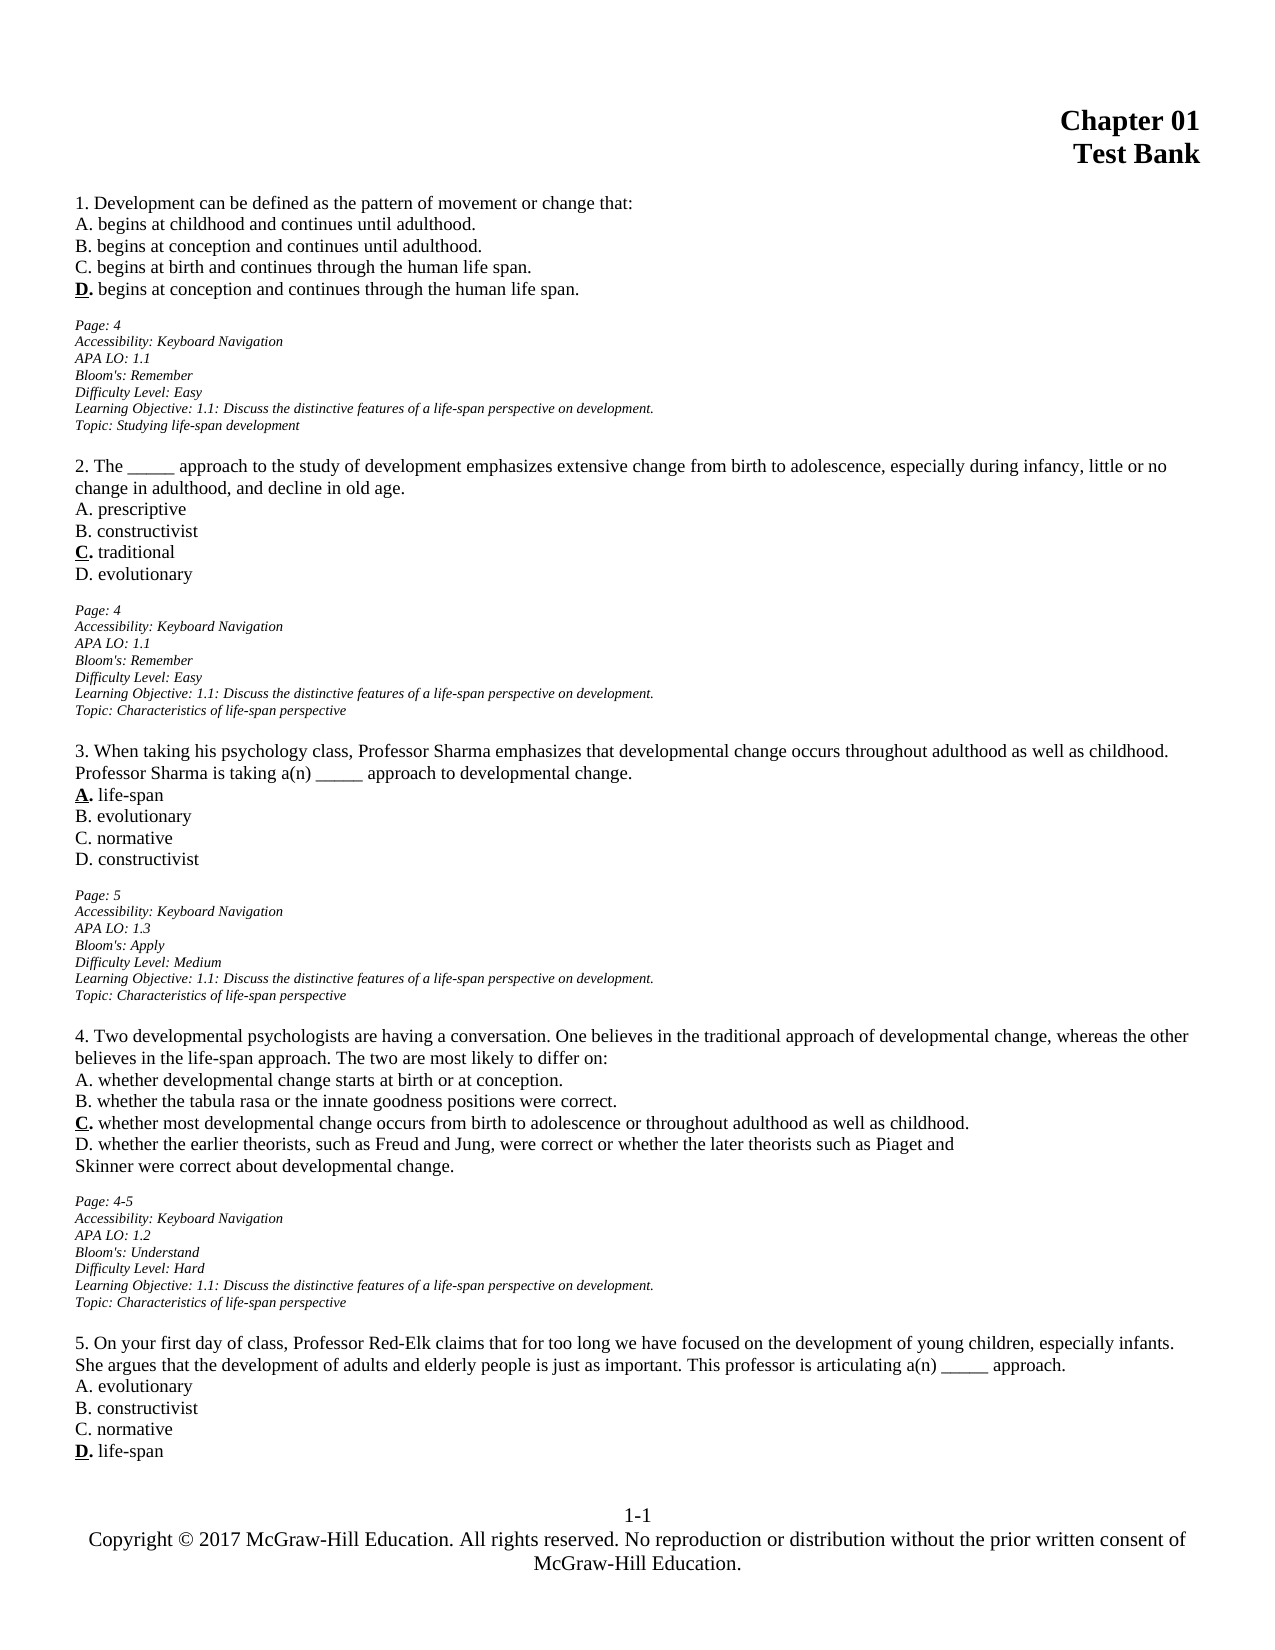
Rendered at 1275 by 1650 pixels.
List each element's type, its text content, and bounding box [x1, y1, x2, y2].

text C. normative [75, 1418, 1200, 1440]
text A. whether developmental change starts at birth or at conception. [75, 1068, 1200, 1090]
text D. begins at conception and continues through the human life span. [75, 278, 1200, 299]
text D. life-span [75, 1440, 1200, 1461]
text Page: 4-5 Accessibility: Keyboard Navigation [75, 1176, 1200, 1227]
text Topic: Characteristics of life-span perspective [75, 1294, 1200, 1311]
text 2. The _____ approach to the study of development emphasizes extensive change from birth to adolescence, especially during infancy, little or no change in adulthood, and decline in old age. [75, 455, 1200, 498]
text Learning Objective: 1.1: Discuss the distinctive features of a life-span perspective on development. [75, 970, 1200, 987]
text Bloom's: Apply [75, 937, 1200, 953]
text 5. On your first day of class, Professor Red-Elk claims that for too long we have focused on the development of young children, especially infants. She argues that the development of adults and elderly people is just as important. This professor is articulating a(n) _____ approach. [75, 1332, 1200, 1375]
text B. begins at conception and continues until adulthood. [75, 235, 1200, 256]
text Learning Objective: 1.1: Discuss the distinctive features of a life-span perspective on development. [75, 685, 1200, 702]
text APA LO: 1.1 [75, 635, 1200, 652]
text C. whether most developmental change occurs from birth to adolescence or throughout adulthood as well as childhood. [75, 1112, 1200, 1133]
text C. normative [75, 827, 1200, 848]
text C. begins at birth and continues through the human life span. [75, 256, 1200, 278]
text Bloom's: Remember [75, 367, 1200, 383]
text Learning Objective: 1.1: Discuss the distinctive features of a life-span perspective on development. [75, 400, 1200, 417]
text Skinner were correct about developmental change. [75, 1155, 1200, 1176]
text B. whether the tabula rasa or the innate goodness positions were correct. [75, 1090, 1200, 1112]
text APA LO: 1.1 [75, 350, 1200, 367]
text Difficulty Level: Easy [75, 383, 1200, 400]
text Difficulty Level: Medium [75, 953, 1200, 970]
text Page: 4 Accessibility: Keyboard Navigation [75, 584, 1200, 635]
text A. evolutionary [75, 1375, 1200, 1397]
text C. traditional [75, 541, 1200, 563]
text D. whether the earlier theorists, such as Freud and Jung, were correct or whether the later theorists such as Piaget and [75, 1133, 1200, 1155]
text Topic: Studying life-span development [75, 417, 1200, 434]
text APA LO: 1.2 [75, 1227, 1200, 1243]
text B. constructivist [75, 1397, 1200, 1418]
text Test Bank [75, 137, 1200, 170]
text Difficulty Level: Hard [75, 1260, 1200, 1277]
text Bloom's: Understand [75, 1243, 1200, 1260]
text 1. Development can be defined as the pattern of movement or change that: [75, 192, 1200, 213]
text D. evolutionary [75, 563, 1200, 584]
text Learning Objective: 1.1: Discuss the distinctive features of a life-span perspective on development. [75, 1277, 1200, 1294]
text Topic: Characteristics of life-span perspective [75, 702, 1200, 719]
text B. constructivist [75, 520, 1200, 541]
text Topic: Characteristics of life-span perspective [75, 987, 1200, 1004]
text B. evolutionary [75, 805, 1200, 827]
text Difficulty Level: Easy [75, 668, 1200, 685]
text D. constructivist [75, 848, 1200, 870]
text A. life-span [75, 783, 1200, 805]
text A. prescriptive [75, 498, 1200, 520]
text A. begins at childhood and continues until adulthood. [75, 213, 1200, 235]
text APA LO: 1.3 [75, 920, 1200, 937]
text Chapter 01 [75, 103, 1200, 137]
text Page: 4 Accessibility: Keyboard Navigation [75, 299, 1200, 350]
text 4. Two developmental psychologists are having a conversation. One believes in the traditional approach of developmental change, whereas the other believes in the life-span approach. The two are most likely to differ on: [75, 1025, 1200, 1068]
text Page: 5 Accessibility: Keyboard Navigation [75, 870, 1200, 920]
text Bloom's: Remember [75, 652, 1200, 668]
text 3. When taking his psychology class, Professor Sharma emphasizes that developmental change occurs throughout adulthood as well as childhood. Professor Sharma is taking a(n) _____ approach to developmental change. [75, 740, 1200, 783]
